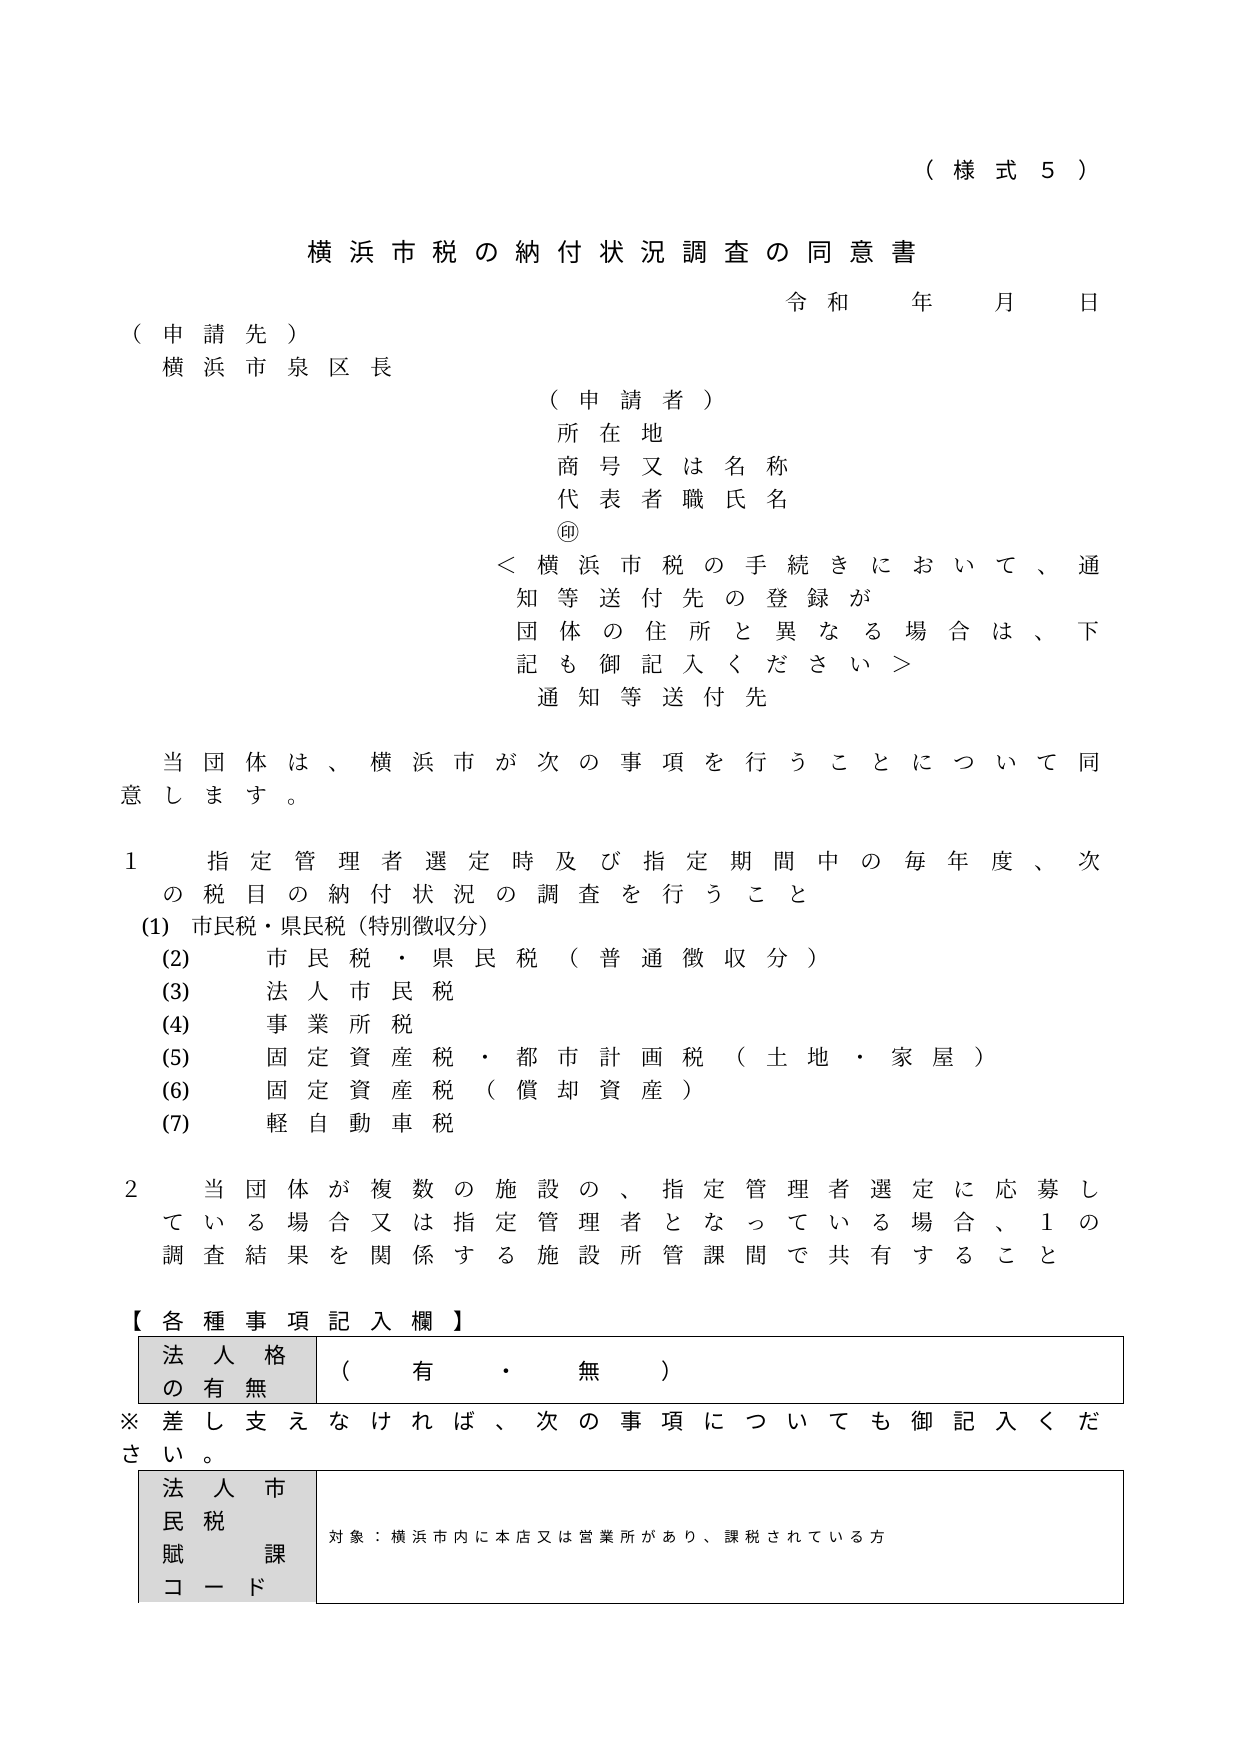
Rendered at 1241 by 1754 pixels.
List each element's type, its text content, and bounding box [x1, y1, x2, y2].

text ＜横浜市税の手続きにおいて、通知等送付先の登録が [477, 547, 1120, 613]
table_header （ 有 ・ 無 ） [317, 1337, 1123, 1403]
text （申請者） [517, 383, 1015, 416]
text (1) 市民税・県民税（特別徴収分） [120, 909, 1120, 941]
text 所在地 [537, 416, 1015, 448]
text (6) 固定資産税（償却資産） [120, 1073, 1120, 1106]
table_header 法人格の有無 [139, 1337, 316, 1403]
text １ 指定管理者選定時及び指定期間中の毎年度、次の税目の納付状況の調査を行うこと [120, 843, 1120, 909]
table_header 対象：横浜市内に本店又は営業所があり、課税されている方 [317, 1471, 1123, 1602]
text 横浜市泉区長 [120, 350, 1120, 383]
text (3) 法人市民税 [120, 974, 1120, 1007]
text 当団体は、横浜市が次の事項を行うことについて同意します。 [120, 745, 1120, 811]
text ※差し支えなければ、次の事項についても御記入ください。 [120, 1404, 1120, 1470]
text 【各種事項記入欄】 [120, 1303, 1120, 1336]
text 横浜市税の納付状況調査の同意書 [120, 218, 1120, 284]
table_header 法人市民税 賦課コード [139, 1471, 316, 1602]
text (4) 事業所税 [120, 1007, 1120, 1040]
text 令和 年 月 日 [120, 284, 1120, 317]
text 団体の住所と異なる場合は、下記も御記入ください＞ [498, 613, 1120, 679]
text 代表者職氏名 ㊞ [537, 481, 1120, 547]
text ２ 当団体が複数の施設の、指定管理者選定に応募している場合又は指定管理者となっている場合、１の調査結果を関係する施設所管課間で共有すること [120, 1171, 1120, 1270]
text (5) 固定資産税・都市計画税（土地・家屋） [120, 1040, 1120, 1073]
text (2) 市民税・県民税（普通徴収分） [120, 941, 1120, 974]
text 商号又は名称 [537, 448, 1119, 481]
text (7) 軽自動車税 [120, 1106, 1120, 1138]
text （様式５） [120, 152, 1120, 185]
text 通知等送付先 [476, 679, 1120, 712]
text （申請先） [120, 317, 1120, 350]
